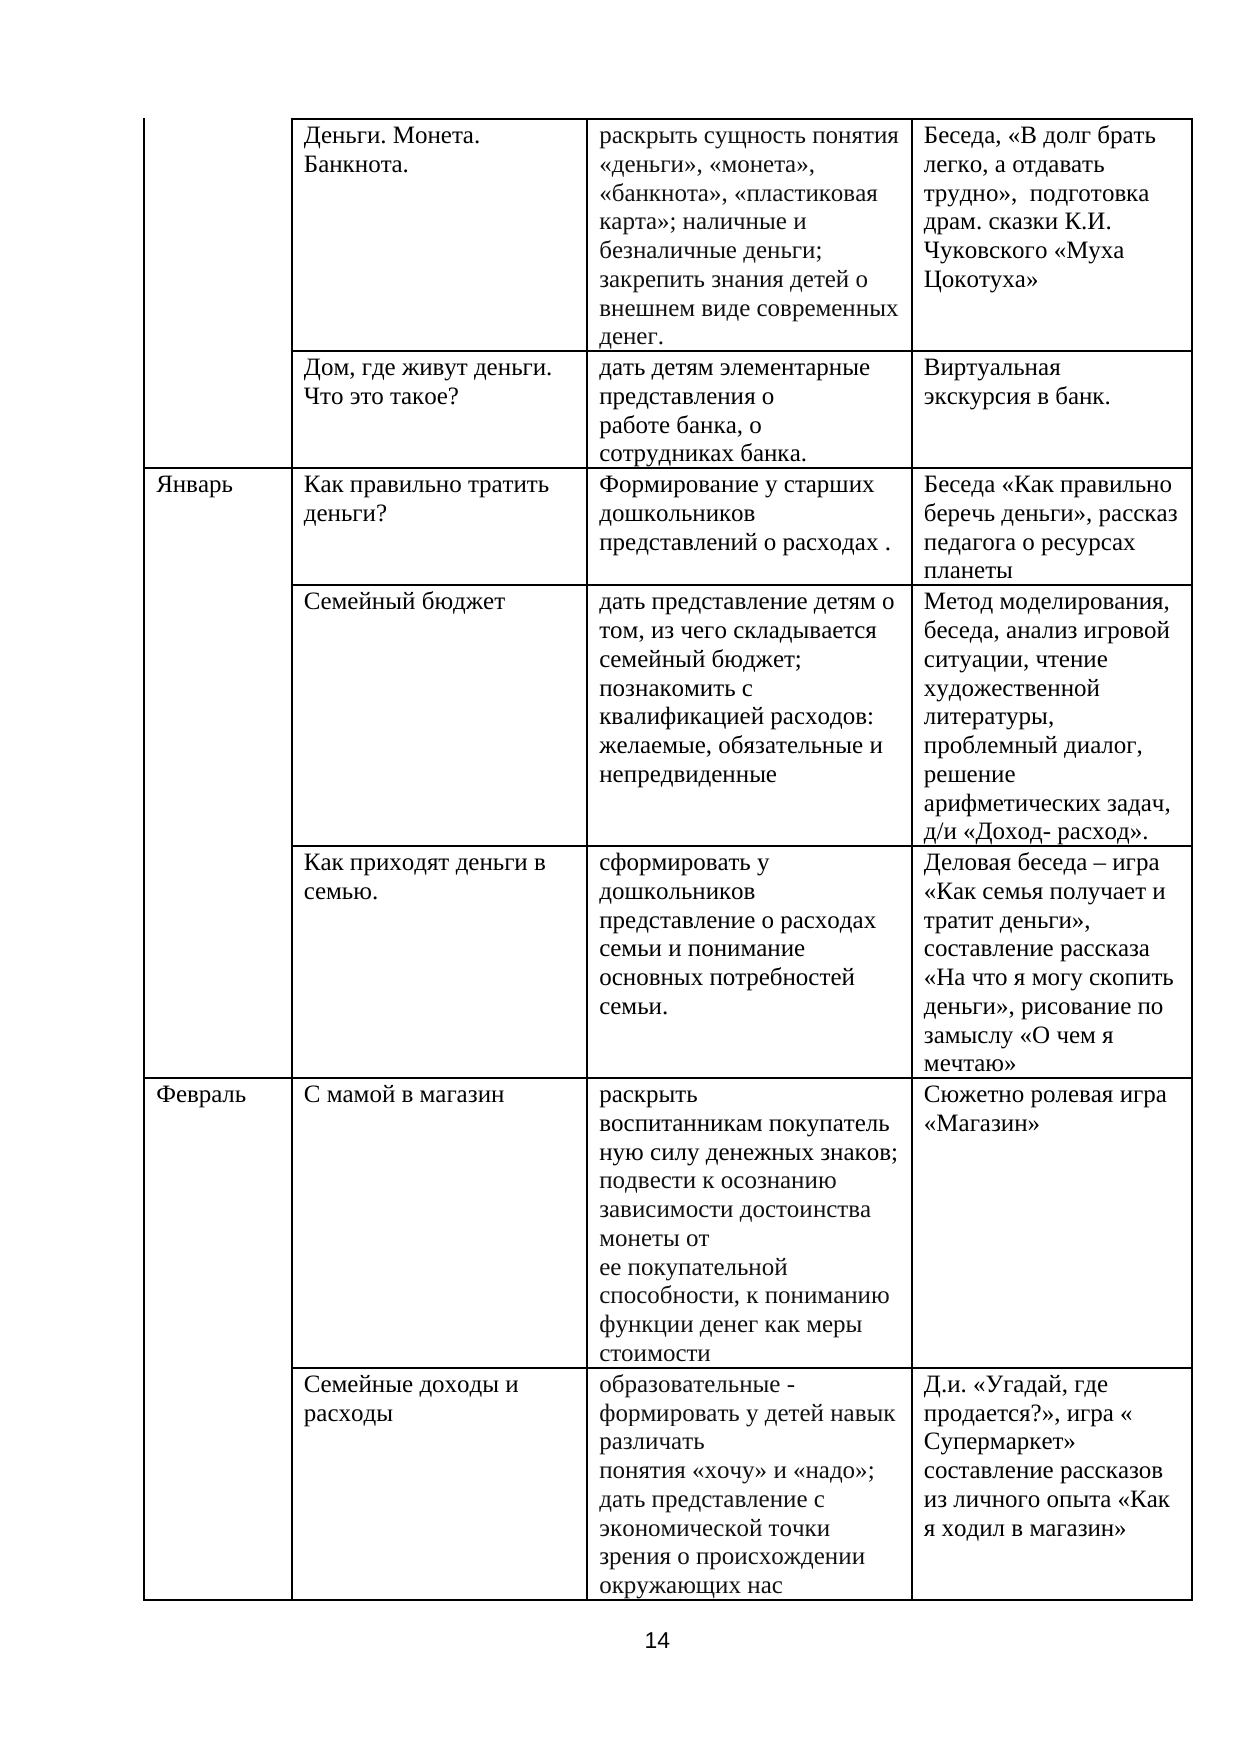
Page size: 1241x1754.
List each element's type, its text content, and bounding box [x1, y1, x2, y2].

table_cell Дом, где живут деньги. Что это такое? [293, 352, 586, 467]
table_cell Метод моделирования, беседа, анализ игровой ситуации, чтение художественной литературы, проблемный диалог, решение арифметических задач, д/и «Доход- расход». [913, 586, 1191, 845]
table_cell Деньги. Монета. Банкнота. [293, 120, 586, 350]
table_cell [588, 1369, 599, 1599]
table_cell дать детям элементарные представления о работе банка, о сотрудниках банка. [588, 352, 911, 467]
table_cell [913, 1369, 1191, 1599]
table_cell Виртуальная экскурсия в банк. [913, 352, 1191, 467]
table_cell Февраль [145, 1079, 291, 1599]
table_cell раскрыть воспитанникам покупательную силу денежных знаков; подвести к осознанию зависимости достоинства монеты от ее покупательной способности, к пониманию функции денег как меры стоимости [588, 1079, 911, 1367]
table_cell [293, 1369, 586, 1599]
table_cell Январь [145, 469, 291, 1077]
table_cell С мамой в магазин [293, 1079, 586, 1367]
table_cell Сюжетно ролевая игра «Магазин» [913, 1079, 1191, 1367]
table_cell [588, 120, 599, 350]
table_cell Как приходят деньги в семью. [293, 847, 586, 1077]
table_cell Формирование у старших дошкольников представлений о расходах . [588, 469, 911, 584]
table_cell Беседа, «В долг брать легко, а отдавать трудно», подготовка драм. сказки К.И. Чуковского «Муха Цокотуха» [913, 120, 1191, 350]
table_cell Семейный бюджет [293, 586, 586, 845]
table_cell Как правильно тратить деньги? [293, 469, 586, 584]
table_cell сформировать у дошкольников представление о расходах семьи и понимание основных потребностей семьи. [588, 847, 911, 1077]
table_cell дать представление детям о том, из чего складывается семейный бюджет; познакомить с квалификацией расходов: желаемые, обязательные и непредвиденные [588, 586, 911, 845]
table_cell Деловая беседа – игра «Как семья получает и тратит деньги», составление рассказа «На что я могу скопить деньги», рисование по замыслу «О чем я мечтаю» [913, 847, 1191, 1077]
table_cell раскрыть сущность понятия «деньги», «монета», «банкнота», «пластиковая карта»; наличные и безналичные деньги; закрепить знания детей о внешнем виде современных денег. [664, 120, 911, 350]
table_cell Беседа «Как правильно беречь деньги», рассказ педагога о ресурсах планеты [913, 469, 1191, 584]
